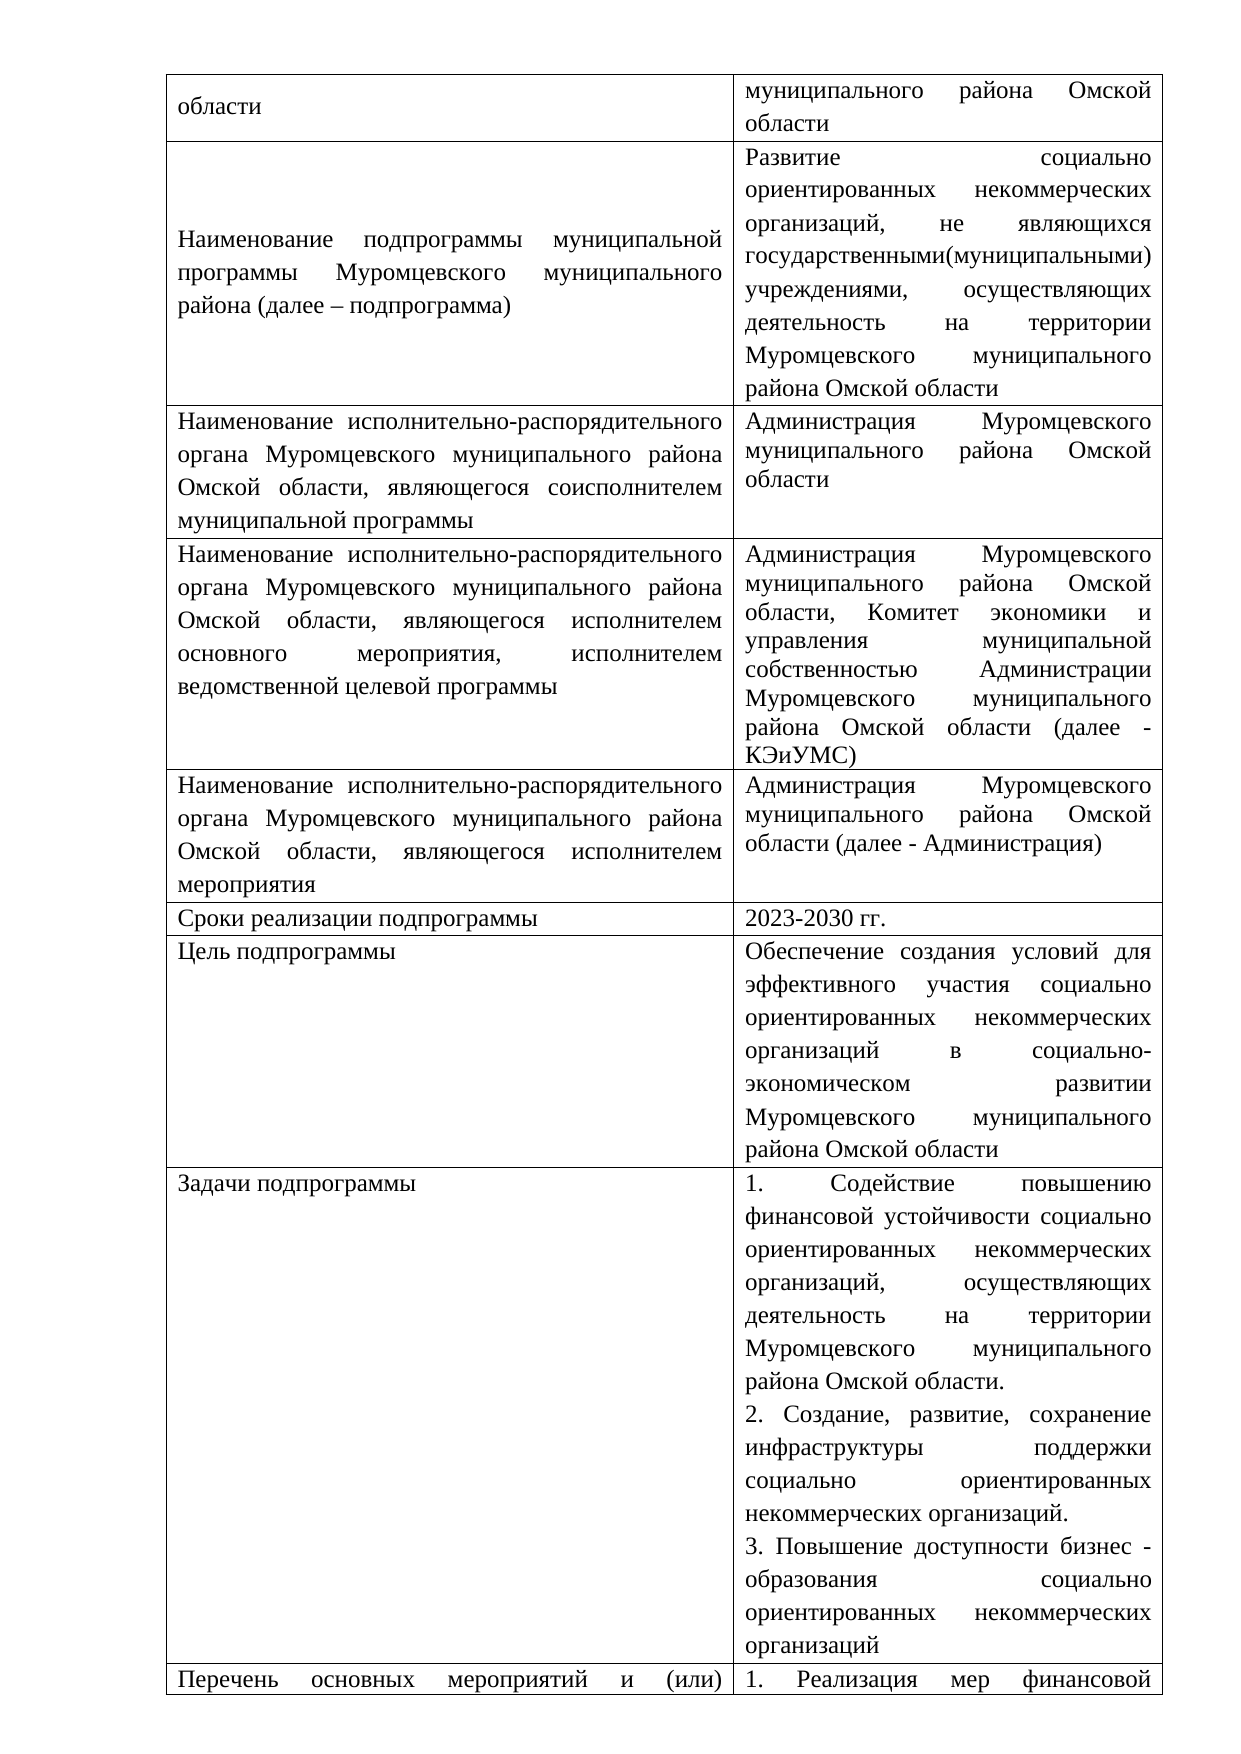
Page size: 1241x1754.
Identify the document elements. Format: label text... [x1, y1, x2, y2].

table_cell Задачи подпрограммы [167, 1168, 733, 1663]
table_cell 1. Содействие повышению финансовой устойчивости социально ориентированных некоммерческих организаций, осуществляющих деятельность на территории Муромцевского муниципального района Омской области. 2. Создание, развитие, сохранение инфраструктуры поддержки социально ориентированных некоммерческих организаций. 3. Повышение доступности бизнес - образования социально ориентированных некоммерческих организаций [734, 1168, 1162, 1663]
table_cell Администрация Муромцевского муниципального района Омской области [734, 406, 1162, 538]
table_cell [734, 1664, 1162, 1694]
table_cell Наименование исполнительно-распорядительного органа Муромцевского муниципального района Омской области, являющегося исполнителем основного мероприятия, исполнителем ведомственной целевой программы [167, 539, 733, 769]
table_cell Обеспечение создания условий для эффективного участия социально ориентированных некоммерческих организаций в социально-экономическом развитии Муромцевского муниципального района Омской области [734, 936, 1162, 1167]
table_cell Администрация Муромцевского муниципального района Омской области, Комитет экономики и управления муниципальной собственностью Администрации Муромцевского муниципального района Омской области (далее - КЭиУМС) [734, 539, 1162, 769]
table_cell Наименование исполнительно-распорядительного органа Муромцевского муниципального района Омской области, являющегося соисполнителем муниципальной программы [167, 406, 733, 538]
table_cell Наименование подпрограммы муниципальной программы Муромцевского муниципального района (далее – подпрограмма) [167, 142, 733, 405]
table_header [734, 75, 1162, 141]
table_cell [167, 1664, 733, 1694]
table_cell Цель подпрограммы [167, 936, 733, 1167]
table_cell 2023-2030 гг. [734, 903, 1162, 935]
table_cell Сроки реализации подпрограммы [167, 903, 733, 935]
table_cell Развитие социально ориентированных некоммерческих организаций, не являющихся государственными(муниципальными) учреждениями, осуществляющих деятельность на территории Муромцевского муниципального района Омской области [734, 142, 1162, 405]
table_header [167, 75, 733, 141]
table_cell Наименование исполнительно-распорядительного органа Муромцевского муниципального района Омской области, являющегося исполнителем мероприятия [167, 770, 733, 902]
table_cell Администрация Муромцевского муниципального района Омской области (далее - Администрация) [734, 770, 1162, 902]
